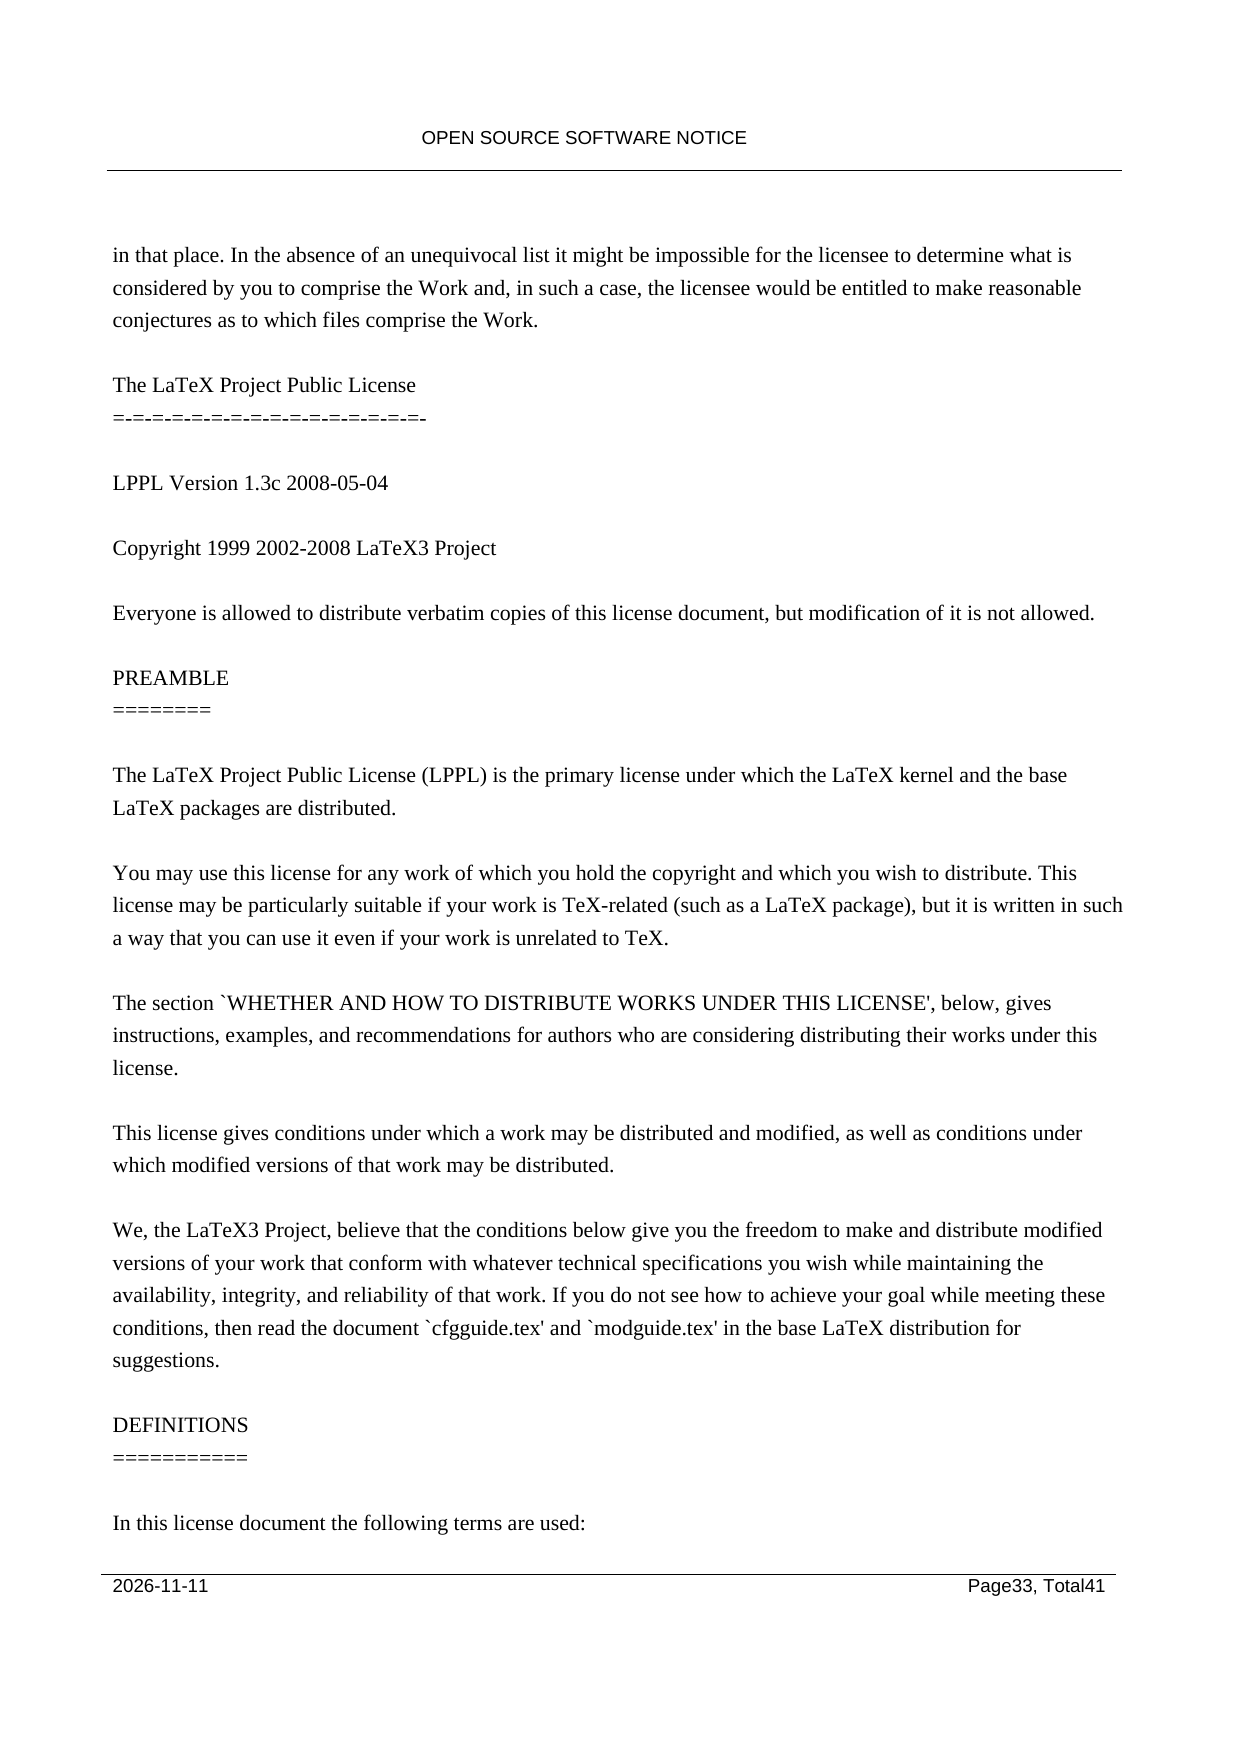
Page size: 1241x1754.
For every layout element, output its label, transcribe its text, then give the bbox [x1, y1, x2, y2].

text =-=-=-=-=-=-=-=-=-=-=-=-=-=-=-=- [112, 401, 1128, 434]
text DEFINITIONS [112, 1409, 1128, 1441]
text Everyone is allowed to distribute verbatim copies of this license document, but modification of it is not allowed. [112, 596, 1128, 629]
text The LaTeX Project Public License (LPPL) is the primary license under which the LaTeX kernel and the base LaTeX packages are distributed. [112, 759, 1128, 824]
text in that place. In the absence of an unequivocal list it might be impossible for the licensee to determine what is considered by you to comprise the Work and, in such a case, the licensee would be entitled to make reasonable conjectures as to which files comprise the Work. The LaTeX Project Public License [112, 239, 1128, 401]
text You may use this license for any work of which you hold the copyright and which you wish to distribute. This license may be particularly suitable if your work is TeX-related (such as a LaTeX package), but it is written in such a way that you can use it even if your work is unrelated to TeX. [112, 856, 1128, 954]
text LPPL Version 1.3c 2008-05-04 [112, 466, 1128, 499]
text Copyright 1999 2002-2008 LaTeX3 Project [112, 531, 1128, 564]
text This license gives conditions under which a work may be distributed and modified, as well as conditions under which modified versions of that work may be distributed. [112, 1116, 1128, 1181]
text ======== [112, 694, 1128, 726]
text In this license document the following terms are used: [112, 1506, 1128, 1539]
text The section `WHETHER AND HOW TO DISTRIBUTE WORKS UNDER THIS LICENSE', below, gives instructions, examples, and recommendations for authors who are considering distributing their works under this license. [112, 986, 1128, 1084]
text =========== [112, 1441, 1128, 1474]
text PREAMBLE [112, 661, 1128, 694]
text We, the LaTeX3 Project, believe that the conditions below give you the freedom to make and distribute modified versions of your work that conform with whatever technical specifications you wish while maintaining the availability, integrity, and reliability of that work. If you do not see how to achieve your goal while meeting these conditions, then read the document `cfgguide.tex' and `modguide.tex' in the base LaTeX distribution for suggestions. [112, 1214, 1128, 1376]
